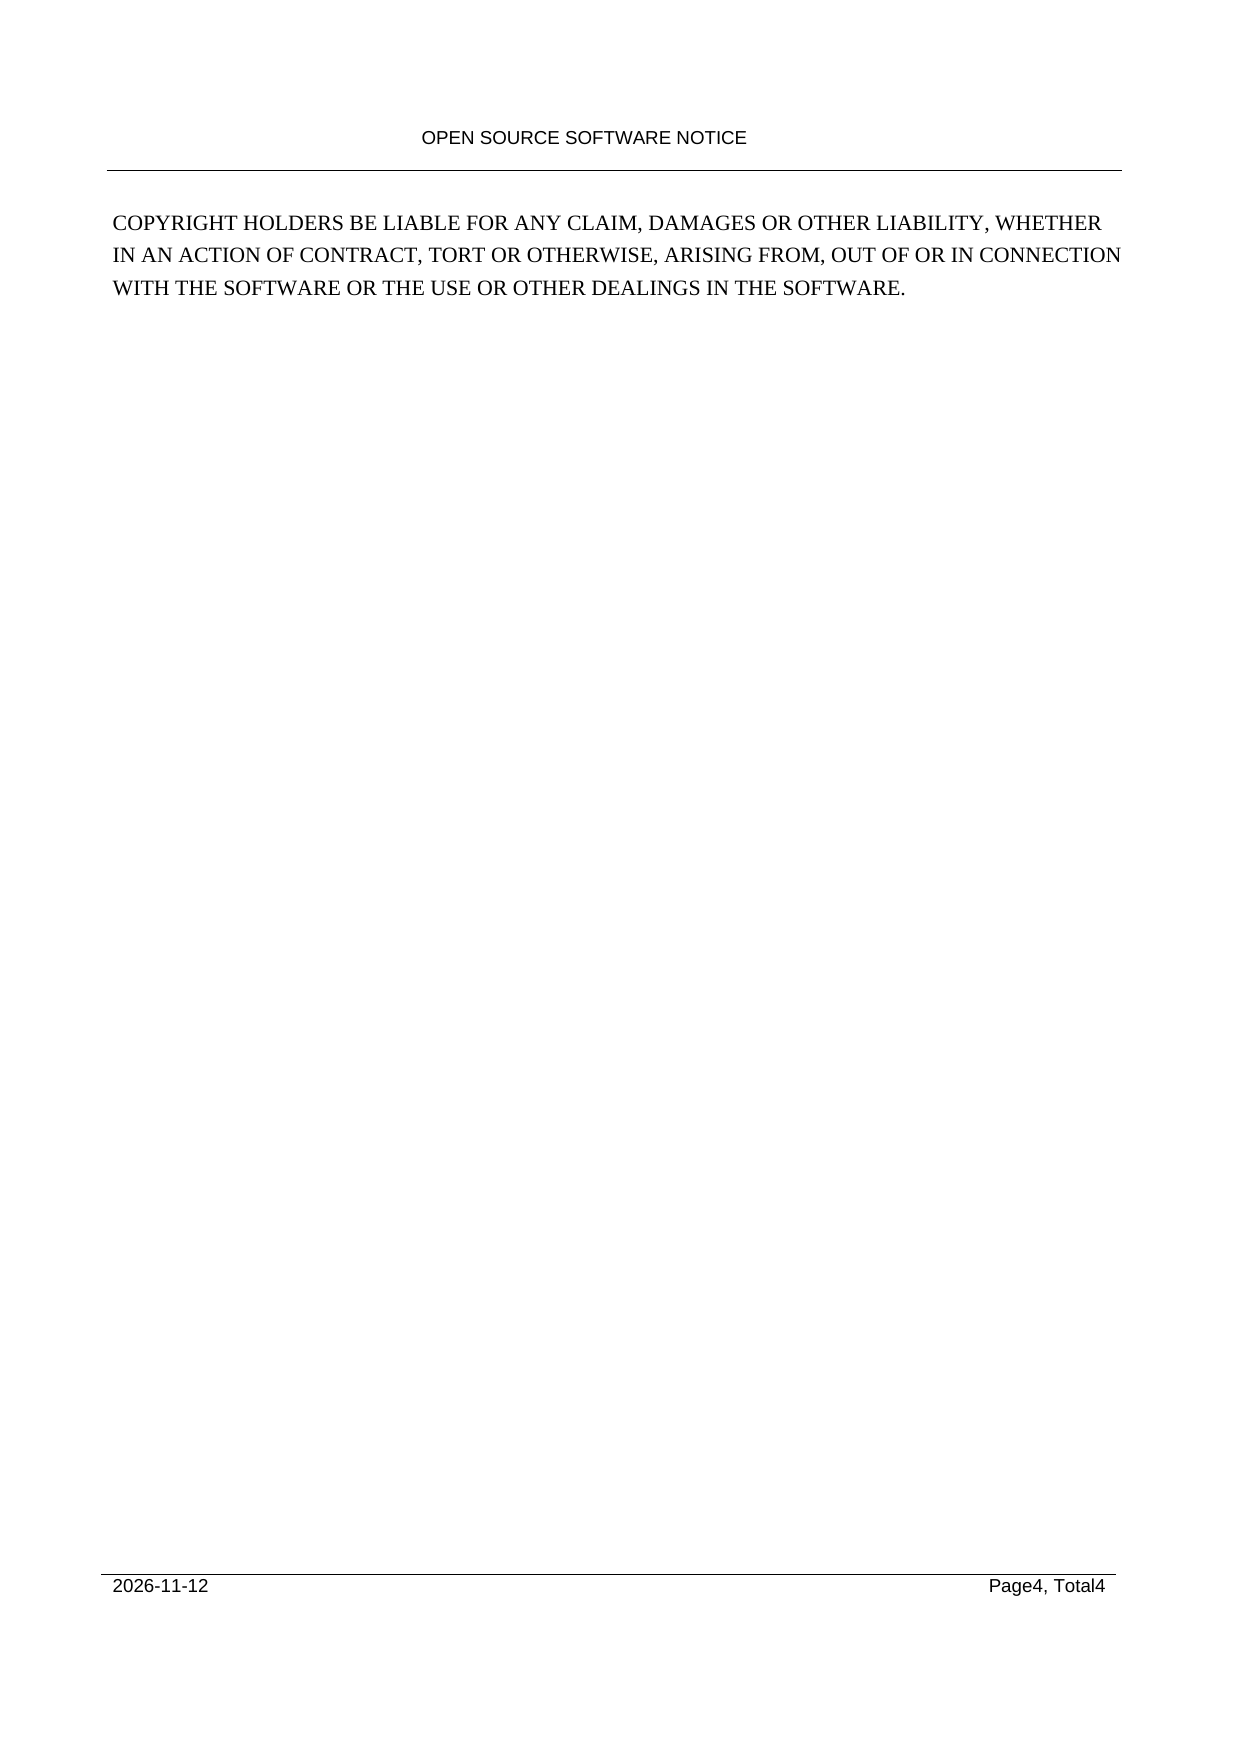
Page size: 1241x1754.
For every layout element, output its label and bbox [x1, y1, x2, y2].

text [112, 206, 1128, 304]
